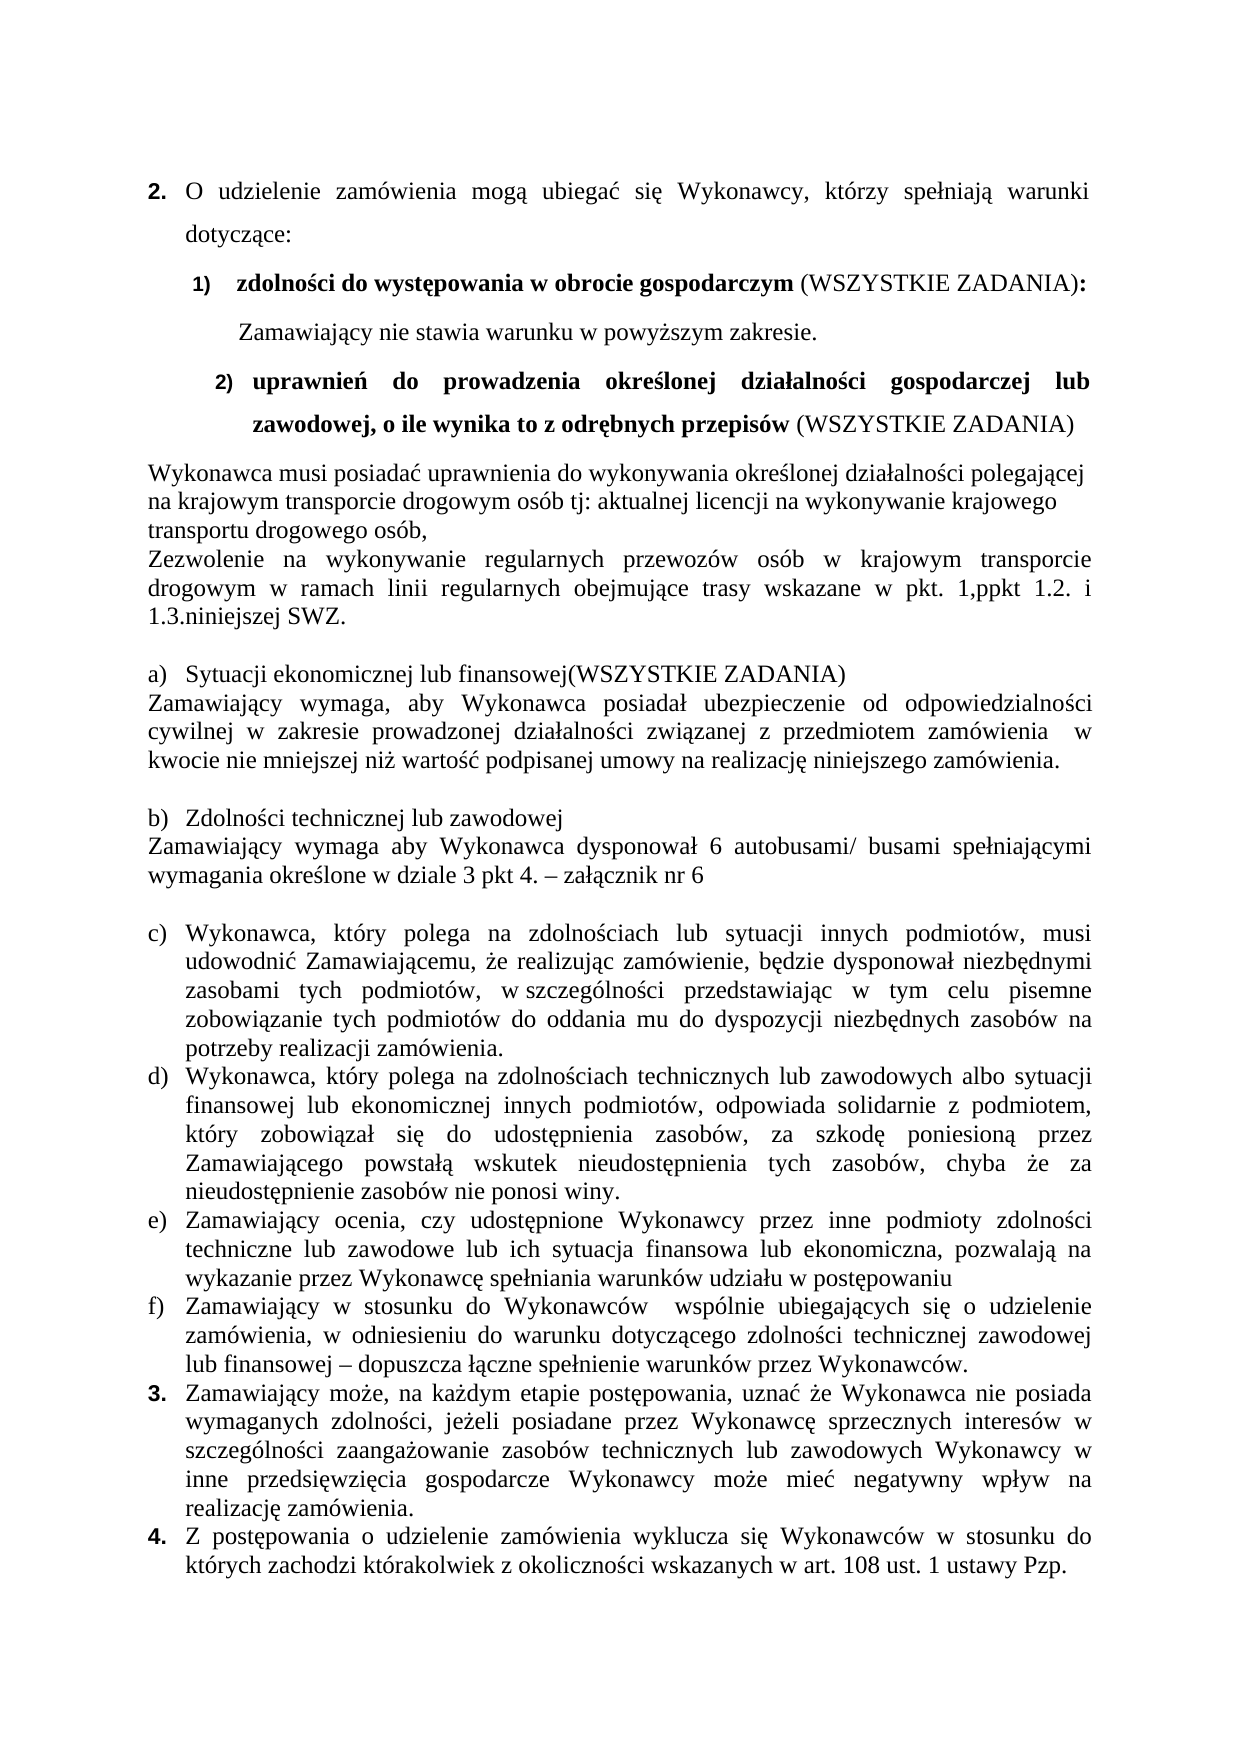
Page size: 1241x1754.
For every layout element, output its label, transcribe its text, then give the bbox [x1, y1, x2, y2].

list zdolności do występowania w obrocie gospodarczym (WSZYSTKIE ZADANIA): [192, 268, 1091, 297]
list Zamawiający może, na każdym etapie postępowania, uznać że Wykonawca nie posiada wymaganych zdolności, jeżeli posiadane przez Wykonawcę sprzecznych interesów w szczególności zaangażowanie zasobów technicznych lub zawodowych Wykonawcy w inne przedsięwzięcia gospodarcze Wykonawcy może mieć negatywny wpływ na realizację zamówienia. [148, 1378, 1093, 1521]
text Wykonawca musi posiadać uprawnienia do wykonywania określonej działalności polegającej na krajowym transporcie drogowym osób tj: aktualnej licencji na wykonywanie krajowego transportu drogowego osób, [148, 458, 1093, 544]
list Zamawiający ocenia, czy udostępnione Wykonawcy przez inne podmioty zdolności techniczne lub zawodowe lub ich sytuacja finansowa lub ekonomiczna, pozwalają na wykazanie przez Wykonawcę spełniania warunków udziału w postępowaniu [148, 1205, 1093, 1291]
list Zamawiający w stosunku do Wykonawców wspólnie ubiegających się o udzielenie zamówienia, w odniesieniu do warunku dotyczącego zdolności technicznej zawodowej lub finansowej – dopuszcza łączne spełnienie warunków przez Wykonawców. [148, 1291, 1093, 1378]
text Zamawiający wymaga, aby Wykonawca posiadał ubezpieczenie od odpowiedzialności cywilnej w zakresie prowadzonej działalności związanej z przedmiotem zamówienia w kwocie nie mniejszej niż wartość podpisanej umowy na realizację niniejszego zamówienia. [148, 688, 1093, 774]
text Zamawiający nie stawia warunku w powyższym zakresie. [238, 317, 1091, 346]
list Z postępowania o udzielenie zamówienia wyklucza się Wykonawców w stosunku do których zachodzi którakolwiek z okoliczności wskazanych w art. 108 ust. 1 ustawy Pzp. [148, 1521, 1093, 1579]
list Sytuacji ekonomicznej lub finansowej(WSZYSTKIE ZADANIA) [148, 659, 1093, 688]
list Wykonawca, który polega na zdolnościach technicznych lub zawodowych albo sytuacji finansowej lub ekonomicznej innych podmiotów, odpowiada solidarnie z podmiotem, który zobowiązał się do udostępnienia zasobów, za szkodę poniesioną przez Zamawiającego powstałą wskutek nieudostępnienia tych zasobów, chyba że za nieudostępnienie zasobów nie ponosi winy. [148, 1061, 1093, 1205]
list uprawnień do prowadzenia określonej działalności gospodarczej lub zawodowej, o ile wynika to z odrębnych przepisów (WSZYSTKIE ZADANIA) [215, 366, 1091, 438]
list O udzielenie zamówienia mogą ubiegać się Wykonawcy, którzy spełniają warunki dotyczące: [148, 176, 1091, 248]
text Zezwolenie na wykonywanie regularnych przewozów osób w krajowym transporcie drogowym w ramach linii regularnych obejmujące trasy wskazane w pkt. 1,ppkt 1.2. i 1.3.niniejszej SWZ. [148, 544, 1093, 630]
list Zdolności technicznej lub zawodowej [148, 803, 1093, 831]
list Wykonawca, który polega na zdolnościach lub sytuacji innych podmiotów, musi udowodnić Zamawiającemu, że realizując zamówienie, będzie dysponował niezbędnymi zasobami tych podmiotów, w szczególności przedstawiając w tym celu pisemne zobowiązanie tych podmiotów do oddania mu do dyspozycji niezbędnych zasobów na potrzeby realizacji zamówienia. [148, 918, 1093, 1061]
text Zamawiający wymaga aby Wykonawca dysponował 6 autobusami/ busami spełniającymi wymagania określone w dziale 3 pkt 4. – załącznik nr 6 [148, 831, 1093, 889]
